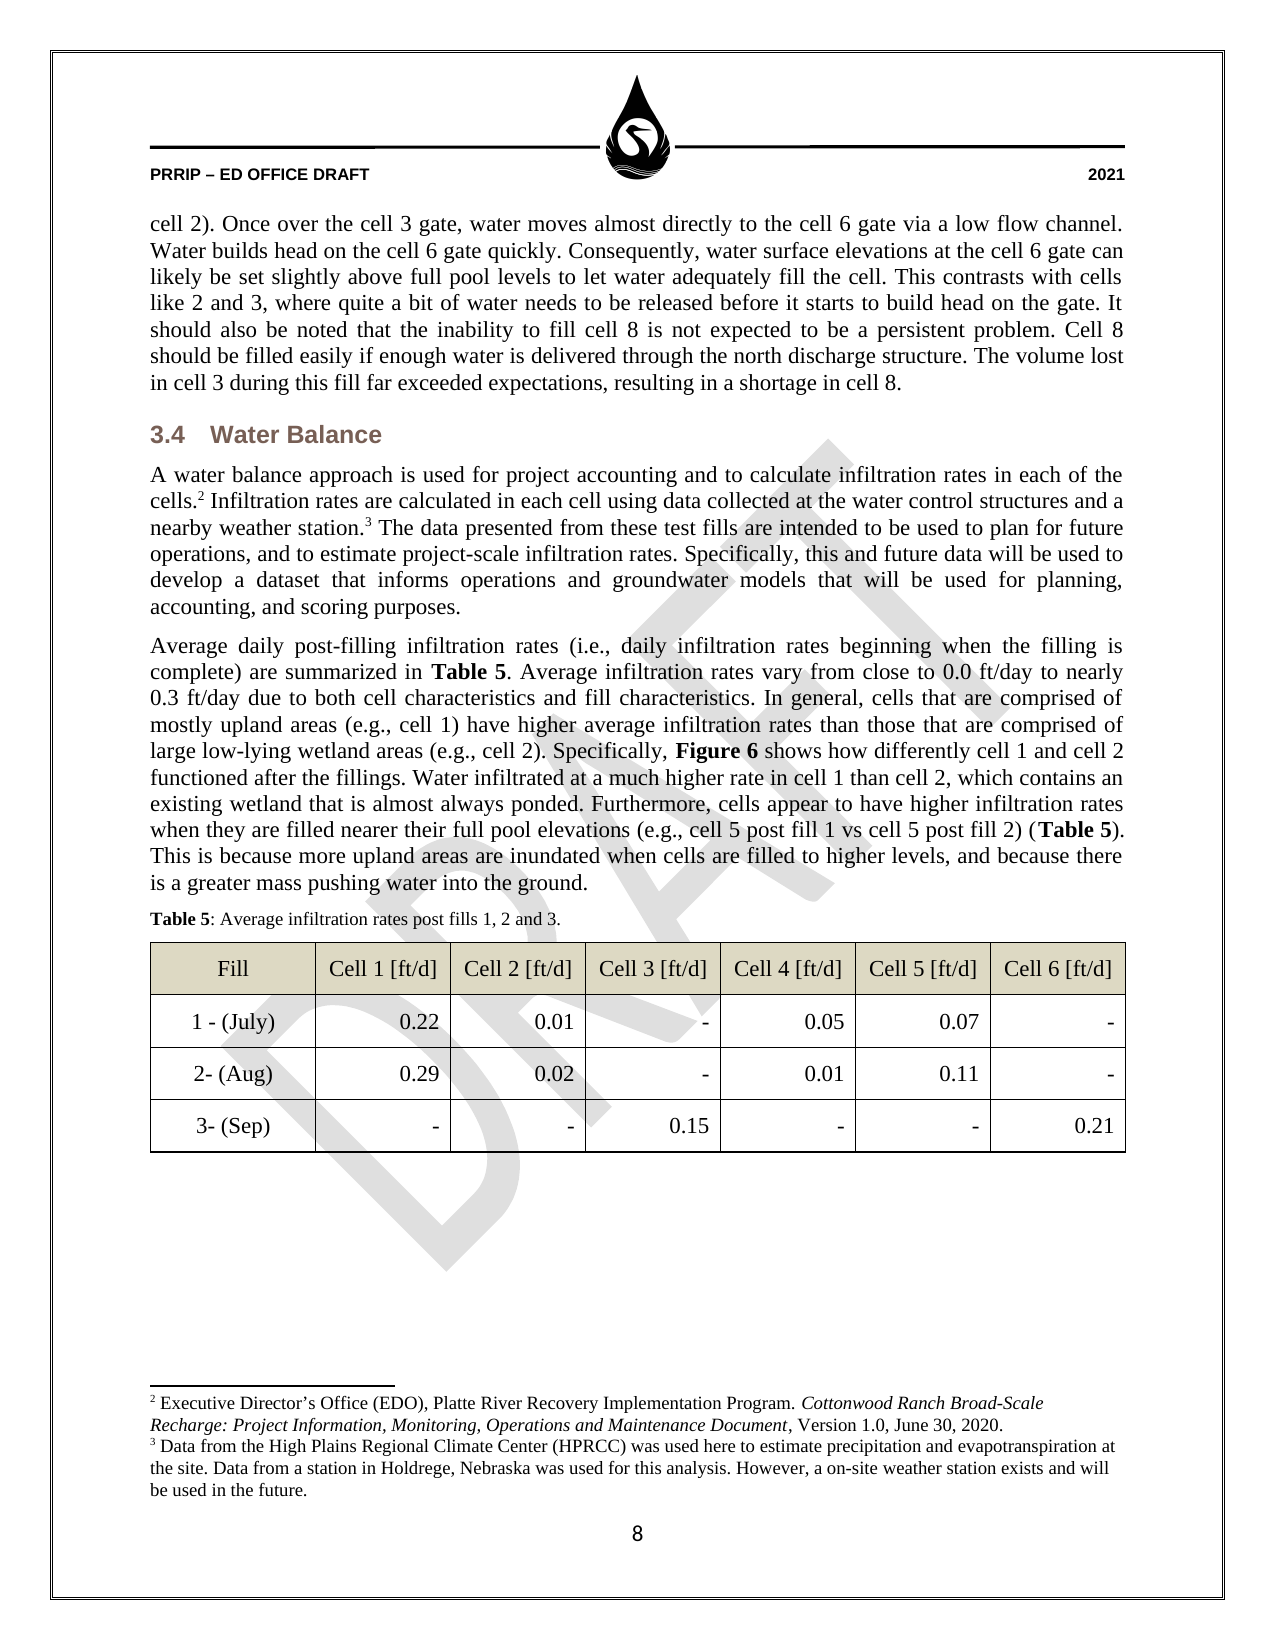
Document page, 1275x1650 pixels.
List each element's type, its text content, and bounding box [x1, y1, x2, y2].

table_cell 0.29 [316, 1048, 450, 1099]
table_cell 0.22 [316, 995, 450, 1047]
table_header Cell 1 [ft/d] [316, 943, 450, 994]
table_cell 0.15 [586, 1100, 720, 1151]
table_cell - [991, 1048, 1125, 1099]
table_cell 0.11 [856, 1048, 990, 1099]
table_cell 0.01 [721, 1048, 855, 1099]
subtitle Water Balance [150, 420, 1125, 449]
table_cell 0.21 [991, 1100, 1125, 1151]
table_header Cell 4 [ft/d] [721, 943, 855, 994]
table_header Cell 2 [ft/d] [451, 943, 585, 994]
table_cell - [586, 995, 720, 1047]
table_cell - [451, 1100, 585, 1151]
text Table 5: Average infiltration rates post fills 1, 2 and 3. [150, 908, 1125, 929]
table_cell - [316, 1100, 450, 1151]
picture [597, 75, 678, 181]
text Average daily post-filling infiltration rates (i.e., daily infiltration rates beginning when the filling is complete) are summarized in Table 5. Average infiltration rates vary from close to 0.0 ft/day to nearly 0.3 ft/day due to both cell characteristics and fill characteristics. In general, cells that are comprised of mostly upland areas (e.g., cell 1) have higher average infiltration rates than those that are comprised of large low-lying wetland areas (e.g., cell 2). Specifically, Figure 6 shows how differently cell 1 and cell 2 functioned after the fillings. Water infiltrated at a much higher rate in cell 1 than cell 2, which contains an existing wetland that is almost always ponded. Furthermore, cells appear to have higher infiltration rates when they are filled nearer their full pool elevations (e.g., cell 5 post fill 1 vs cell 5 post fill 2) (Table 5). This is because more upland areas are inundated when cells are filled to higher levels, and because there is a greater mass pushing water into the ground. [150, 632, 1125, 895]
table_cell 0.07 [856, 995, 990, 1047]
table_cell - [586, 1048, 720, 1099]
table_cell 3- (Sep) [151, 1100, 315, 1151]
table_header Cell 3 [ft/d] [586, 943, 720, 994]
table_cell - [721, 1100, 855, 1151]
table_cell - [856, 1100, 990, 1151]
table_cell 1 - (July) [151, 995, 315, 1047]
text A water balance approach is used for project accounting and to calculate infiltration rates in each of the cells. Infiltration rates are calculated in each cell using data collected at the water control structures and a nearby weather station. The data presented from these test fills are intended to be used to plan for future operations, and to estimate project-scale infiltration rates. Specifically, this and future data will be used to develop a dataset that informs operations and groundwater models that will be used for planning, accounting, and scoring purposes. [150, 461, 1125, 619]
table_cell 0.05 [721, 995, 855, 1047]
table_cell 2- (Aug) [151, 1048, 315, 1099]
table_cell - [991, 995, 1125, 1047]
table_header Cell 5 [ft/d] [856, 943, 990, 994]
table_header Cell 6 [ft/d] [991, 943, 1125, 994]
table_cell 0.02 [451, 1048, 585, 1099]
table_cell 0.01 [451, 995, 585, 1047]
table_header Fill [151, 943, 315, 994]
